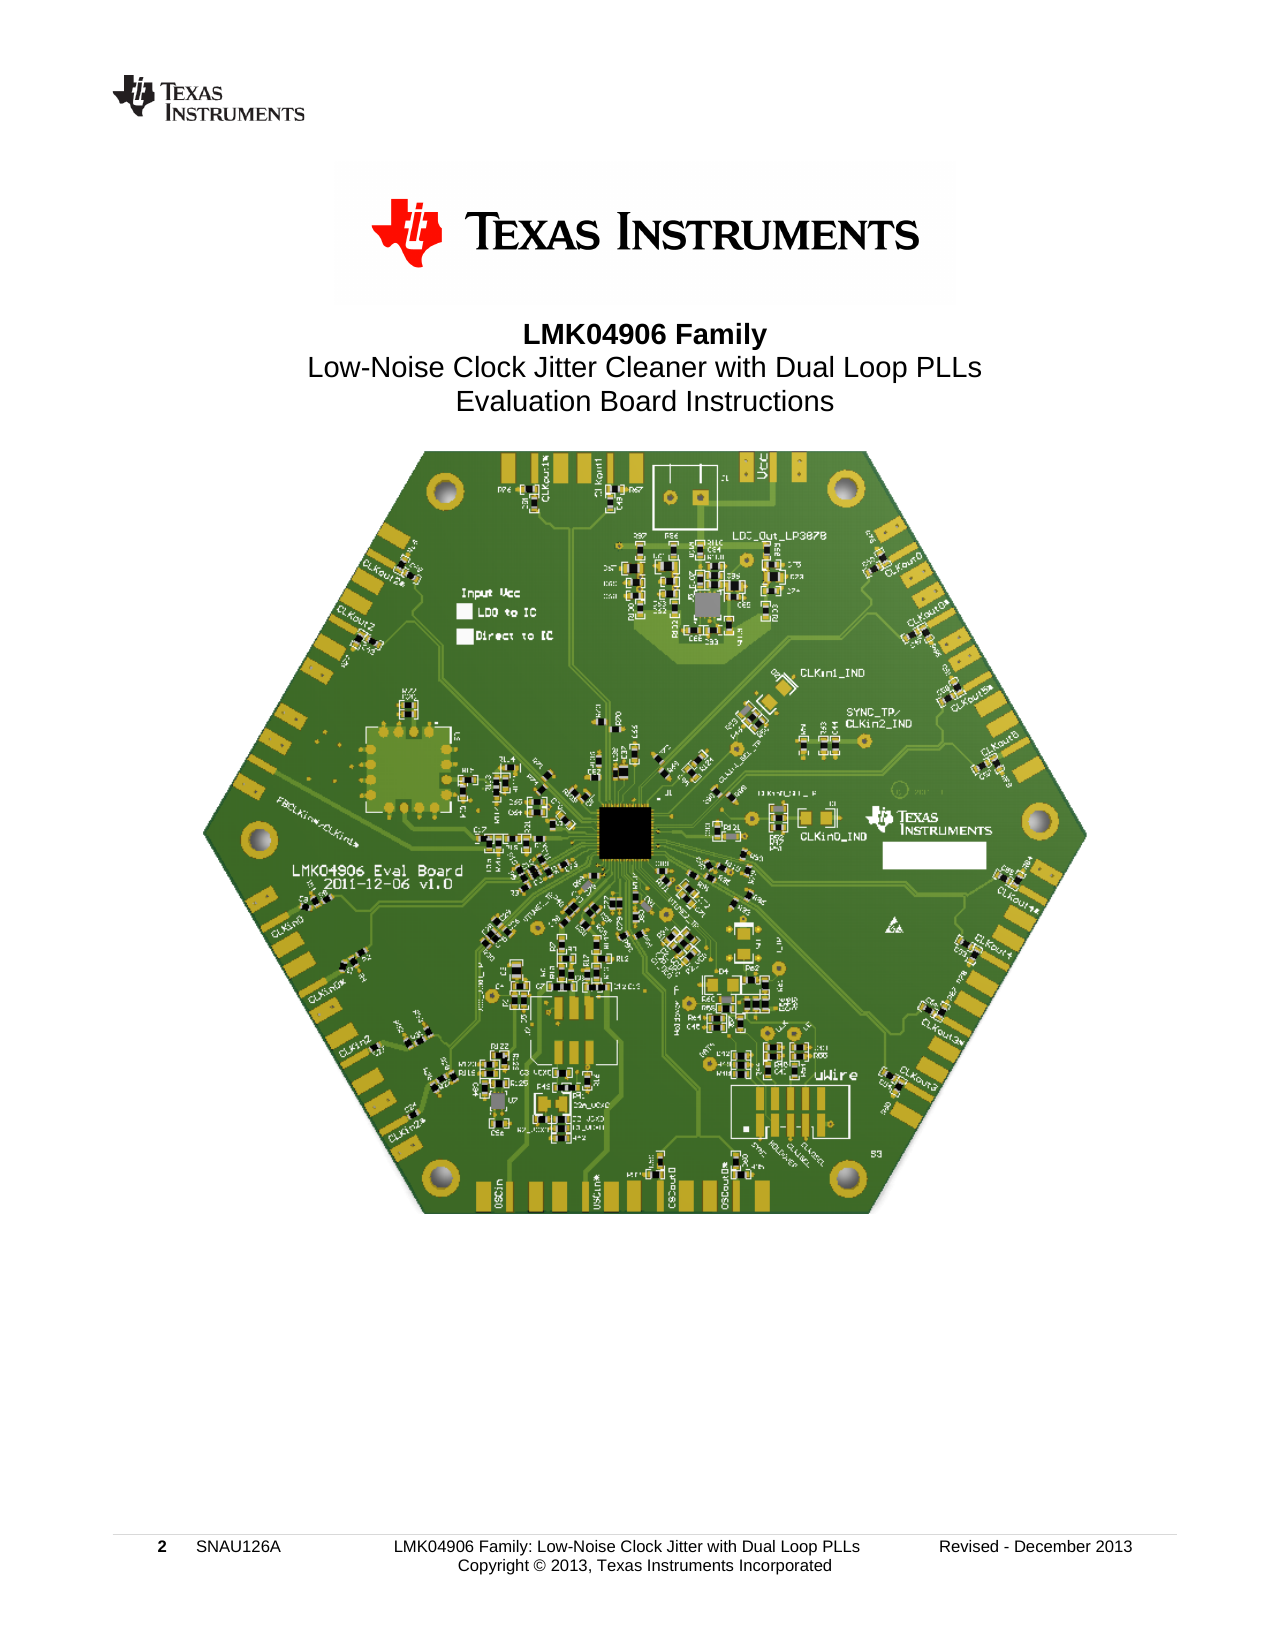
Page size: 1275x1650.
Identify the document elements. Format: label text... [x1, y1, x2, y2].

picture [112, 75, 305, 121]
text Evaluation Board Instructions [112, 384, 1177, 417]
picture [334, 161, 956, 305]
text LMK04906 Family Low-Noise Clock Jitter Cleaner with Dual Loop PLLs [112, 317, 1177, 384]
picture [202, 451, 1088, 1214]
